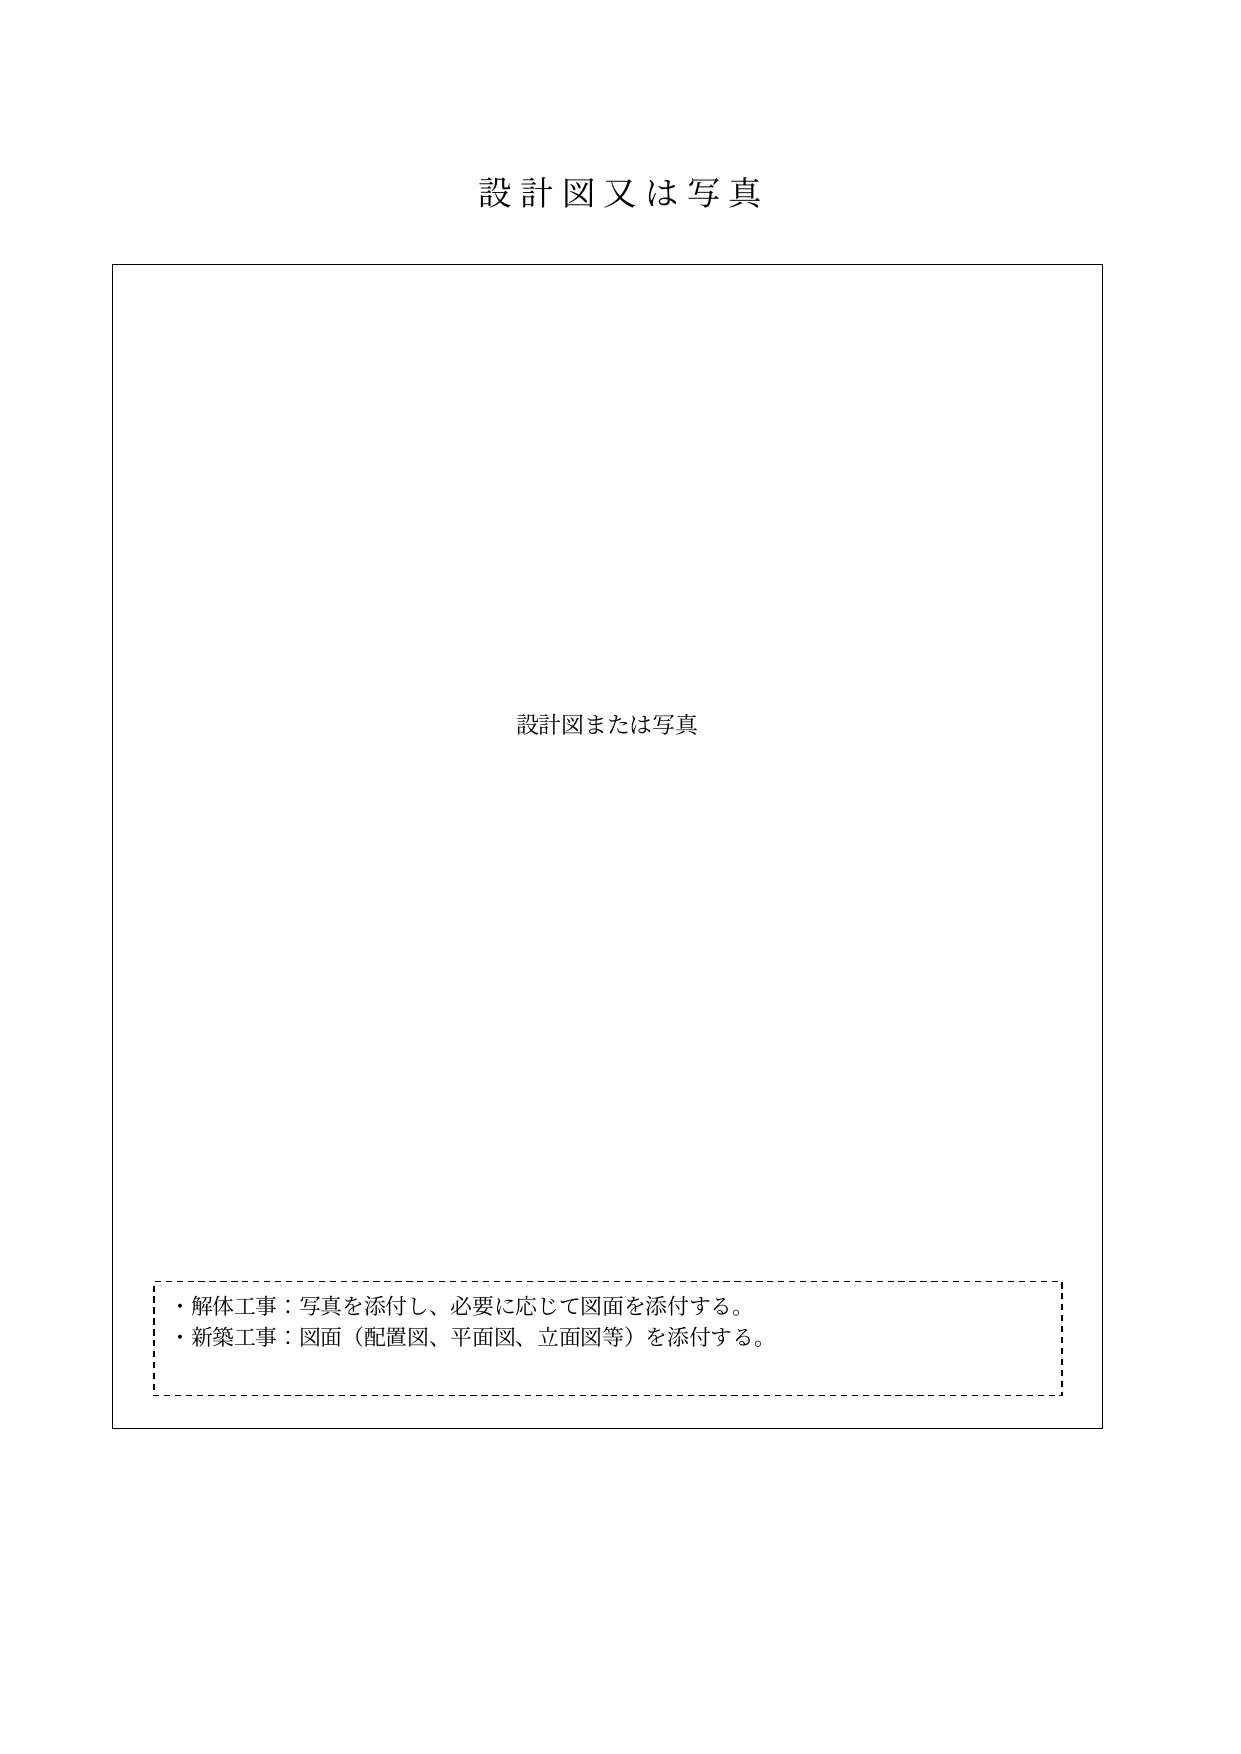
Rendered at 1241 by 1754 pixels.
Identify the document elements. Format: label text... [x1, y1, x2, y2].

table_header 設計図または写真 [113, 265, 1102, 1428]
text 設 計 図 又 は 写 真 [104, 167, 1136, 215]
